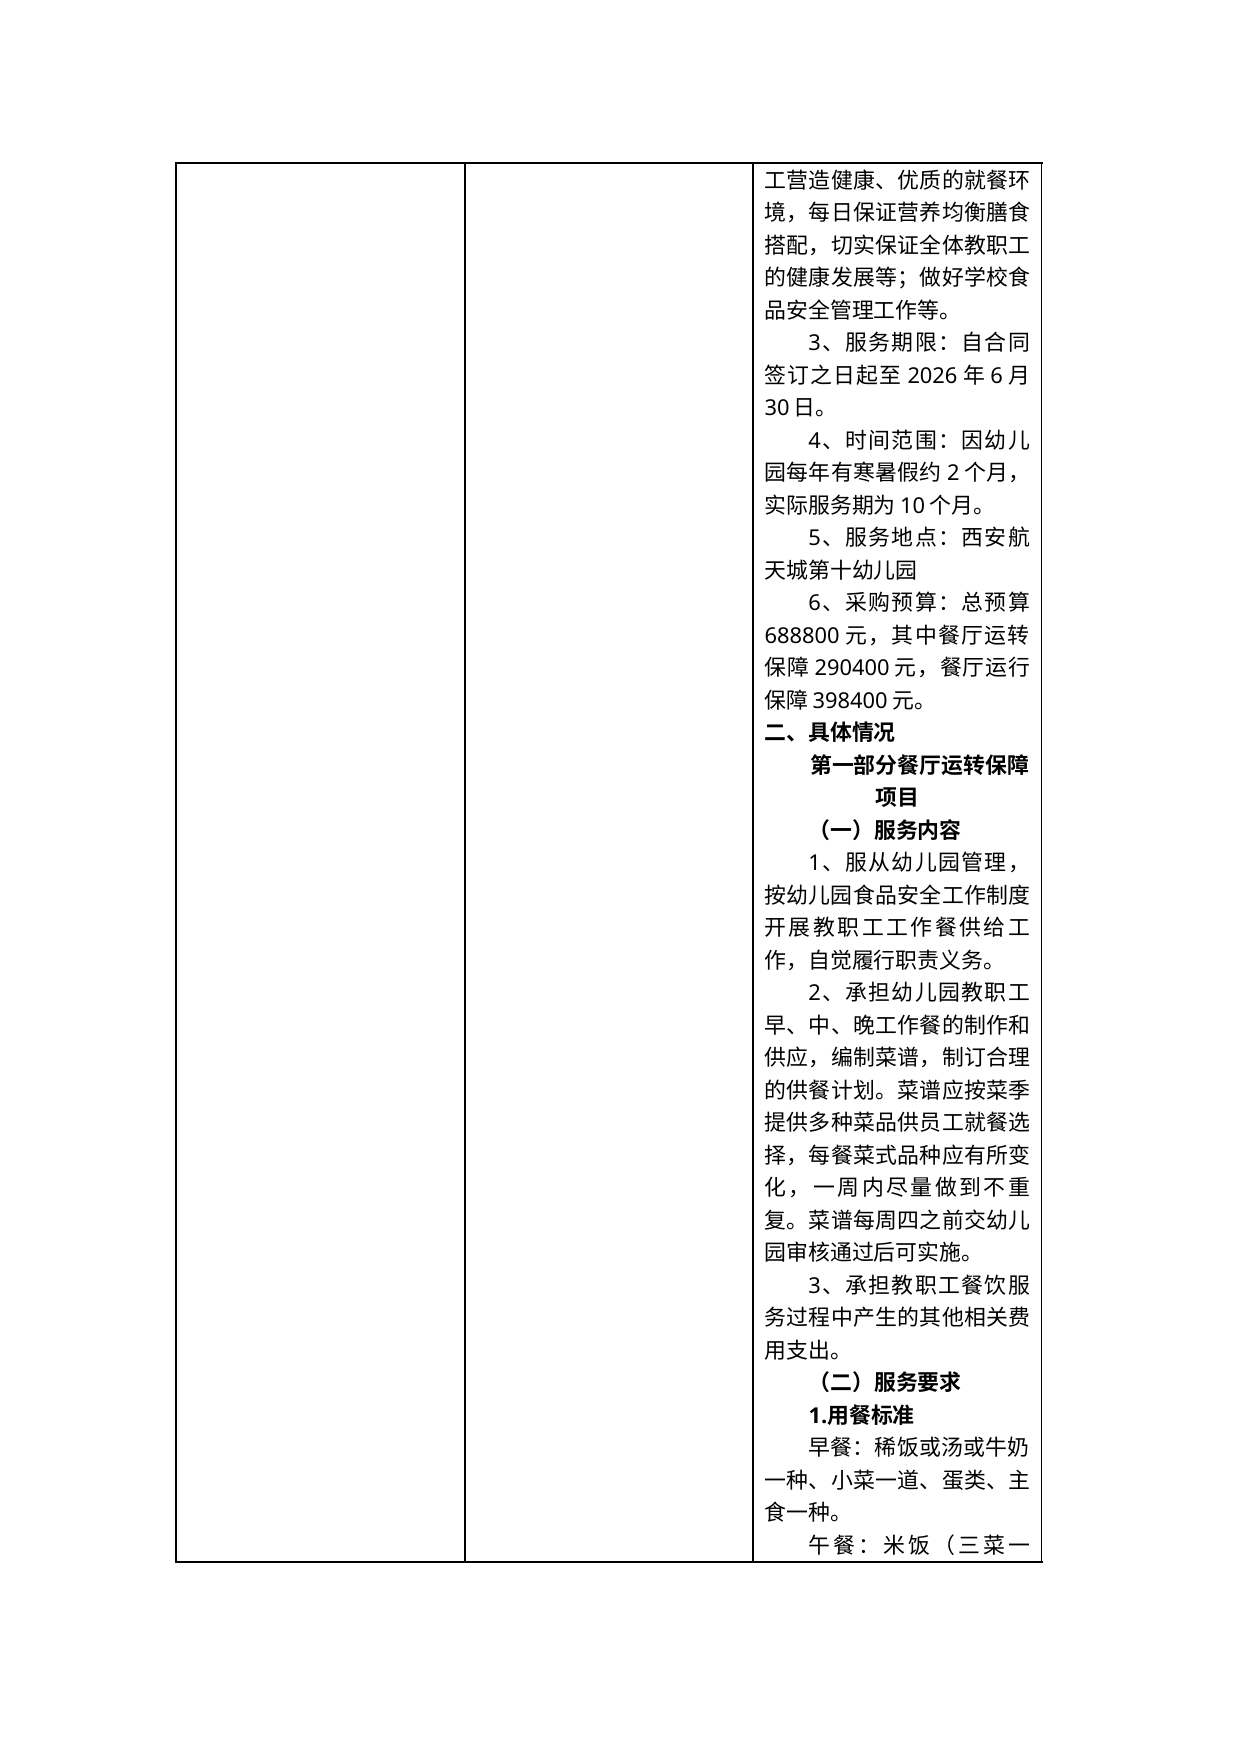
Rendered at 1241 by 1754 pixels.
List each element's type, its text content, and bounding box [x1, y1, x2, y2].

table_cell [466, 164, 752, 1561]
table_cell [754, 164, 1041, 1561]
table_cell 1 [177, 164, 464, 1561]
